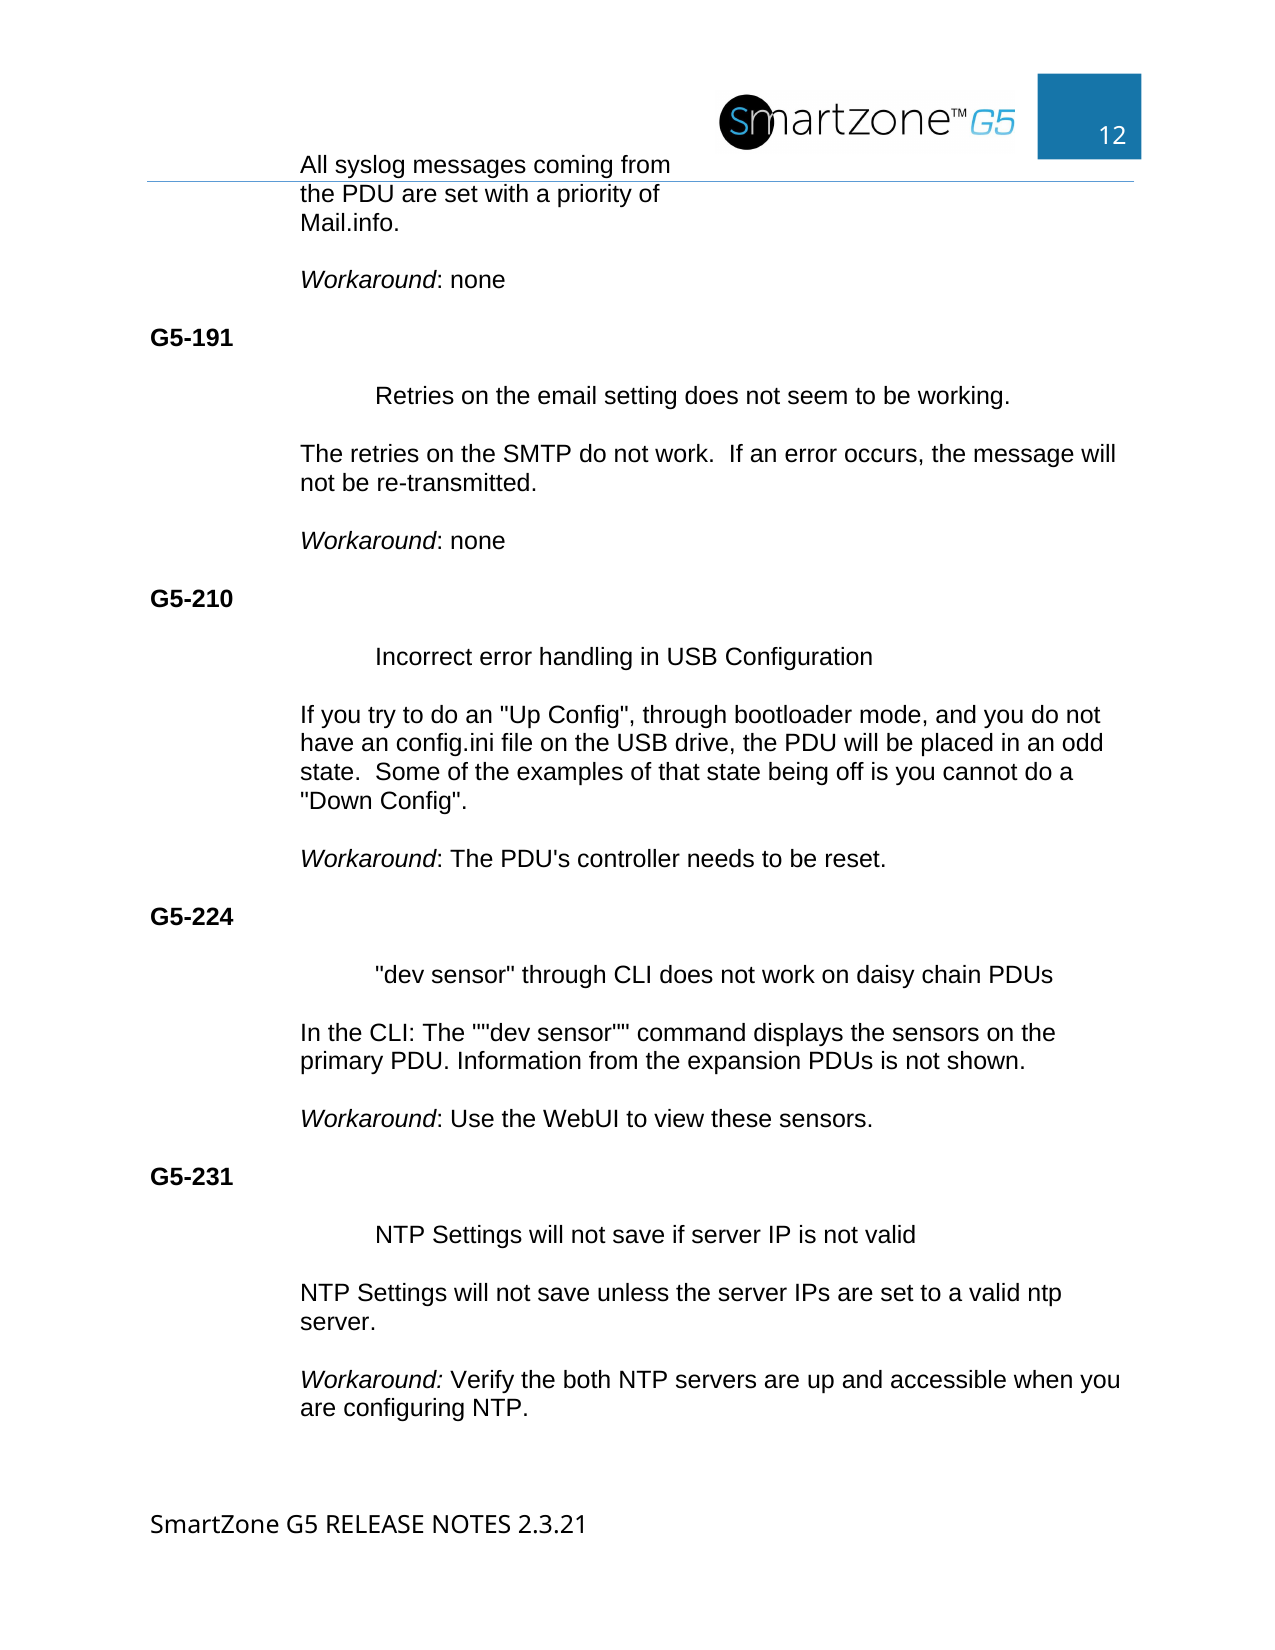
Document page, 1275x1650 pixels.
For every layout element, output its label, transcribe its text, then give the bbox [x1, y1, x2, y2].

text NTP Settings will not save if server IP is not valid [300, 1220, 1125, 1249]
text Retries on the email setting does not seem to be working. [300, 381, 1125, 410]
text Workaround: Verify the both NTP servers are up and accessible when you are configuring NTP. [300, 1364, 1125, 1422]
text In the CLI: The ""dev sensor"" command displays the sensors on the primary PDU. Information from the expansion PDUs is not shown. [300, 1017, 1125, 1075]
text All syslog messages coming from the PDU are set with a priority of Mail.info. [300, 150, 1125, 236]
text Workaround: The PDU's controller needs to be reset. [300, 844, 1125, 872]
text G5-191 [150, 323, 1125, 352]
text The retries on the SMTP do not work. If an error occurs, the message will not be re-transmitted. [300, 439, 1125, 497]
text If you try to do an "Up Config", through bootloader mode, and you do not have an config.ini file on the USB drive, the PDU will be placed in an odd state. Some of the examples of that state being off is you cannot do a "Down Config". [300, 699, 1125, 814]
picture [715, 90, 1015, 150]
text Workaround: none [300, 526, 1125, 554]
text G5-231 [150, 1162, 1125, 1191]
text "dev sensor" through CLI does not work on daisy chain PDUs [300, 959, 1125, 988]
text Workaround: Use the WebUI to view these sensors. [300, 1104, 1125, 1133]
text Workaround: none [300, 265, 1125, 294]
text G5-224 [150, 902, 1125, 930]
text Incorrect error handling in USB Configuration [300, 642, 1125, 670]
text G5-210 [150, 584, 1125, 612]
text NTP Settings will not save unless the server IPs are set to a valid ntp server. [300, 1278, 1125, 1335]
